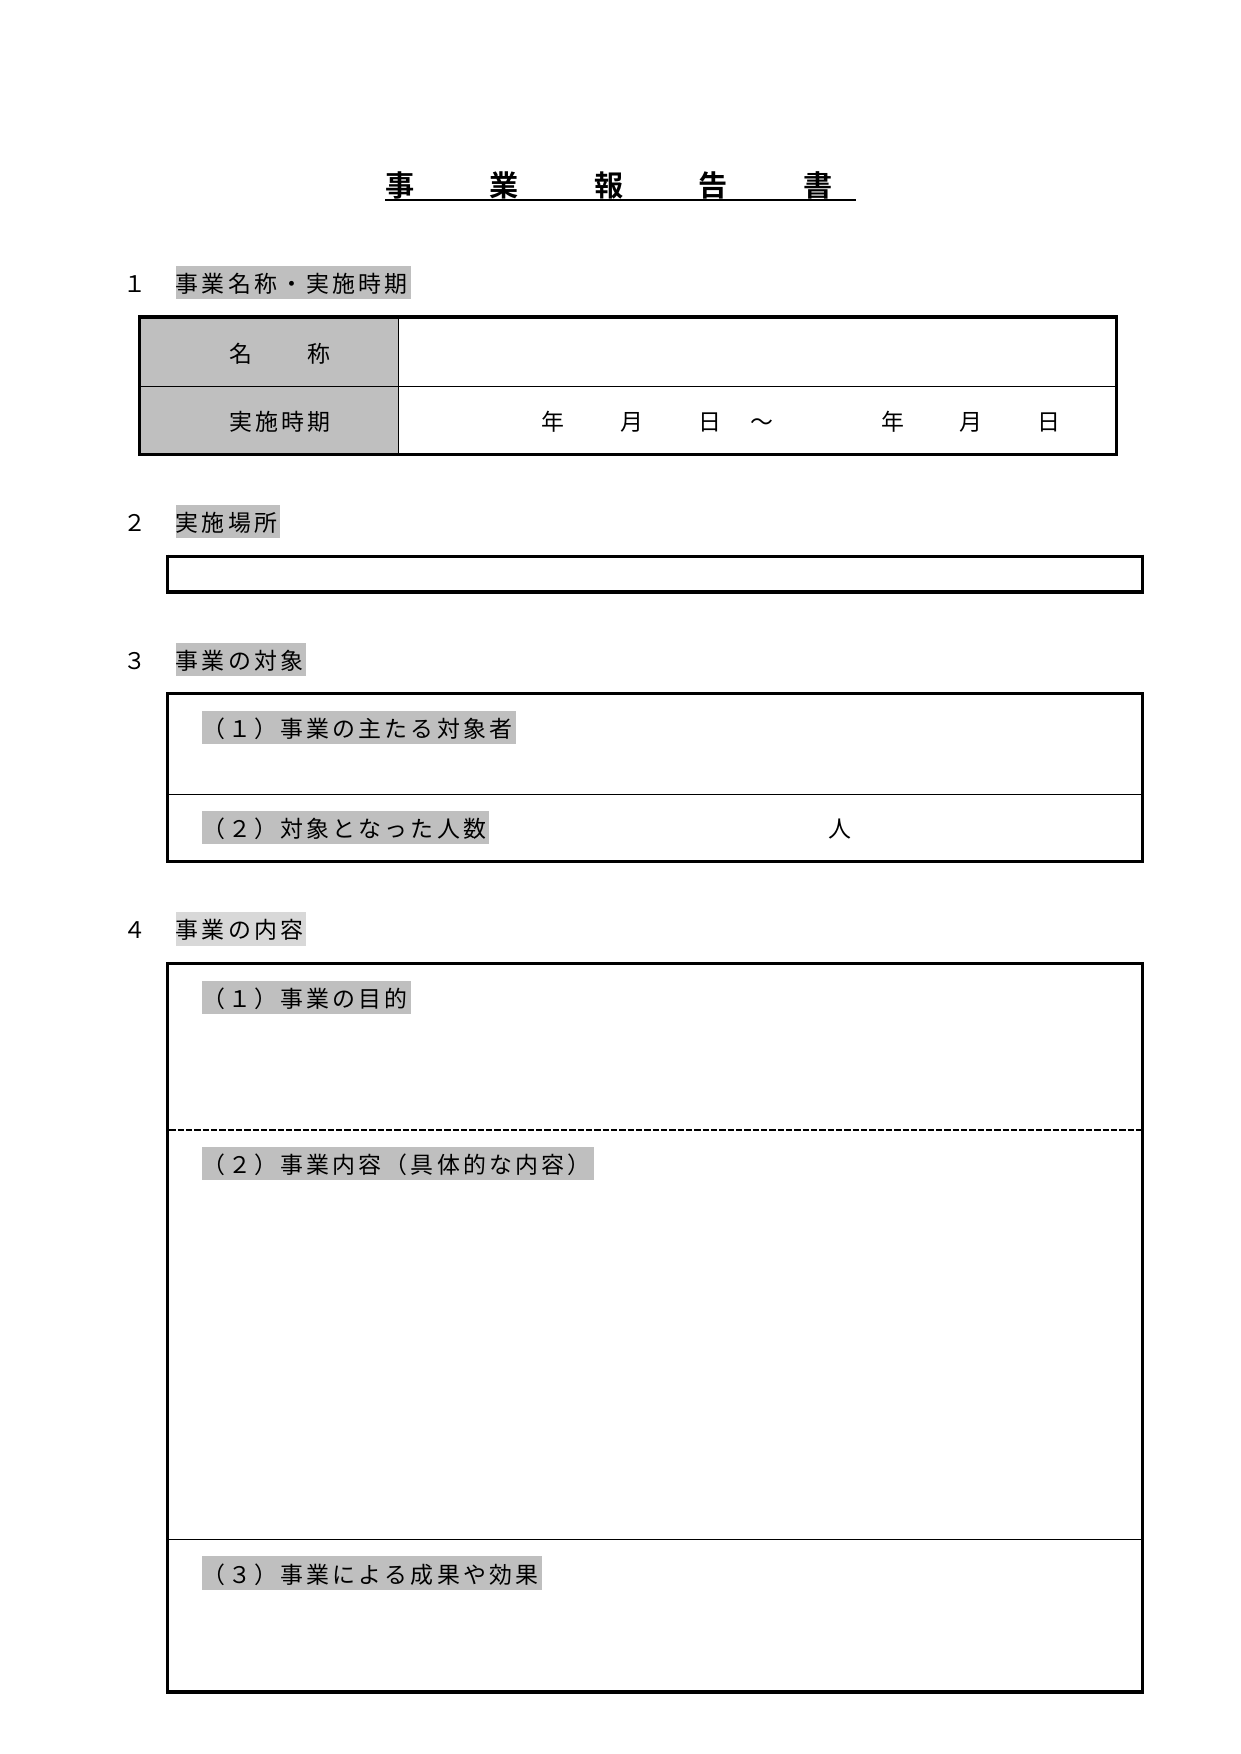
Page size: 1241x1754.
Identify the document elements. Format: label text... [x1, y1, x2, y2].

text ３ 事業の対象 [123, 626, 1117, 692]
table_cell 年 月 日 ～ 年 月 日 [399, 387, 1115, 453]
table_header （１）事業の目的 [169, 965, 1141, 1129]
text ２ 実施場所 [123, 489, 1117, 554]
table_cell （２）対象となった人数 人 [169, 795, 1141, 860]
text ４ 事業の内容 [123, 896, 1117, 962]
text 事 業 報 告 書 [123, 151, 1117, 217]
table_header [399, 319, 1115, 386]
table_cell （３）事業による成果や効果 [169, 1540, 1141, 1690]
table_header （１）事業の主たる対象者 [169, 695, 1141, 793]
table_cell 実施時期 [141, 387, 398, 453]
table_header 名 称 [141, 319, 398, 386]
table_header [169, 558, 1141, 590]
text １ 事業名称・実施時期 [123, 250, 1117, 315]
table_cell （２）事業内容（具体的な内容） [169, 1129, 1141, 1539]
